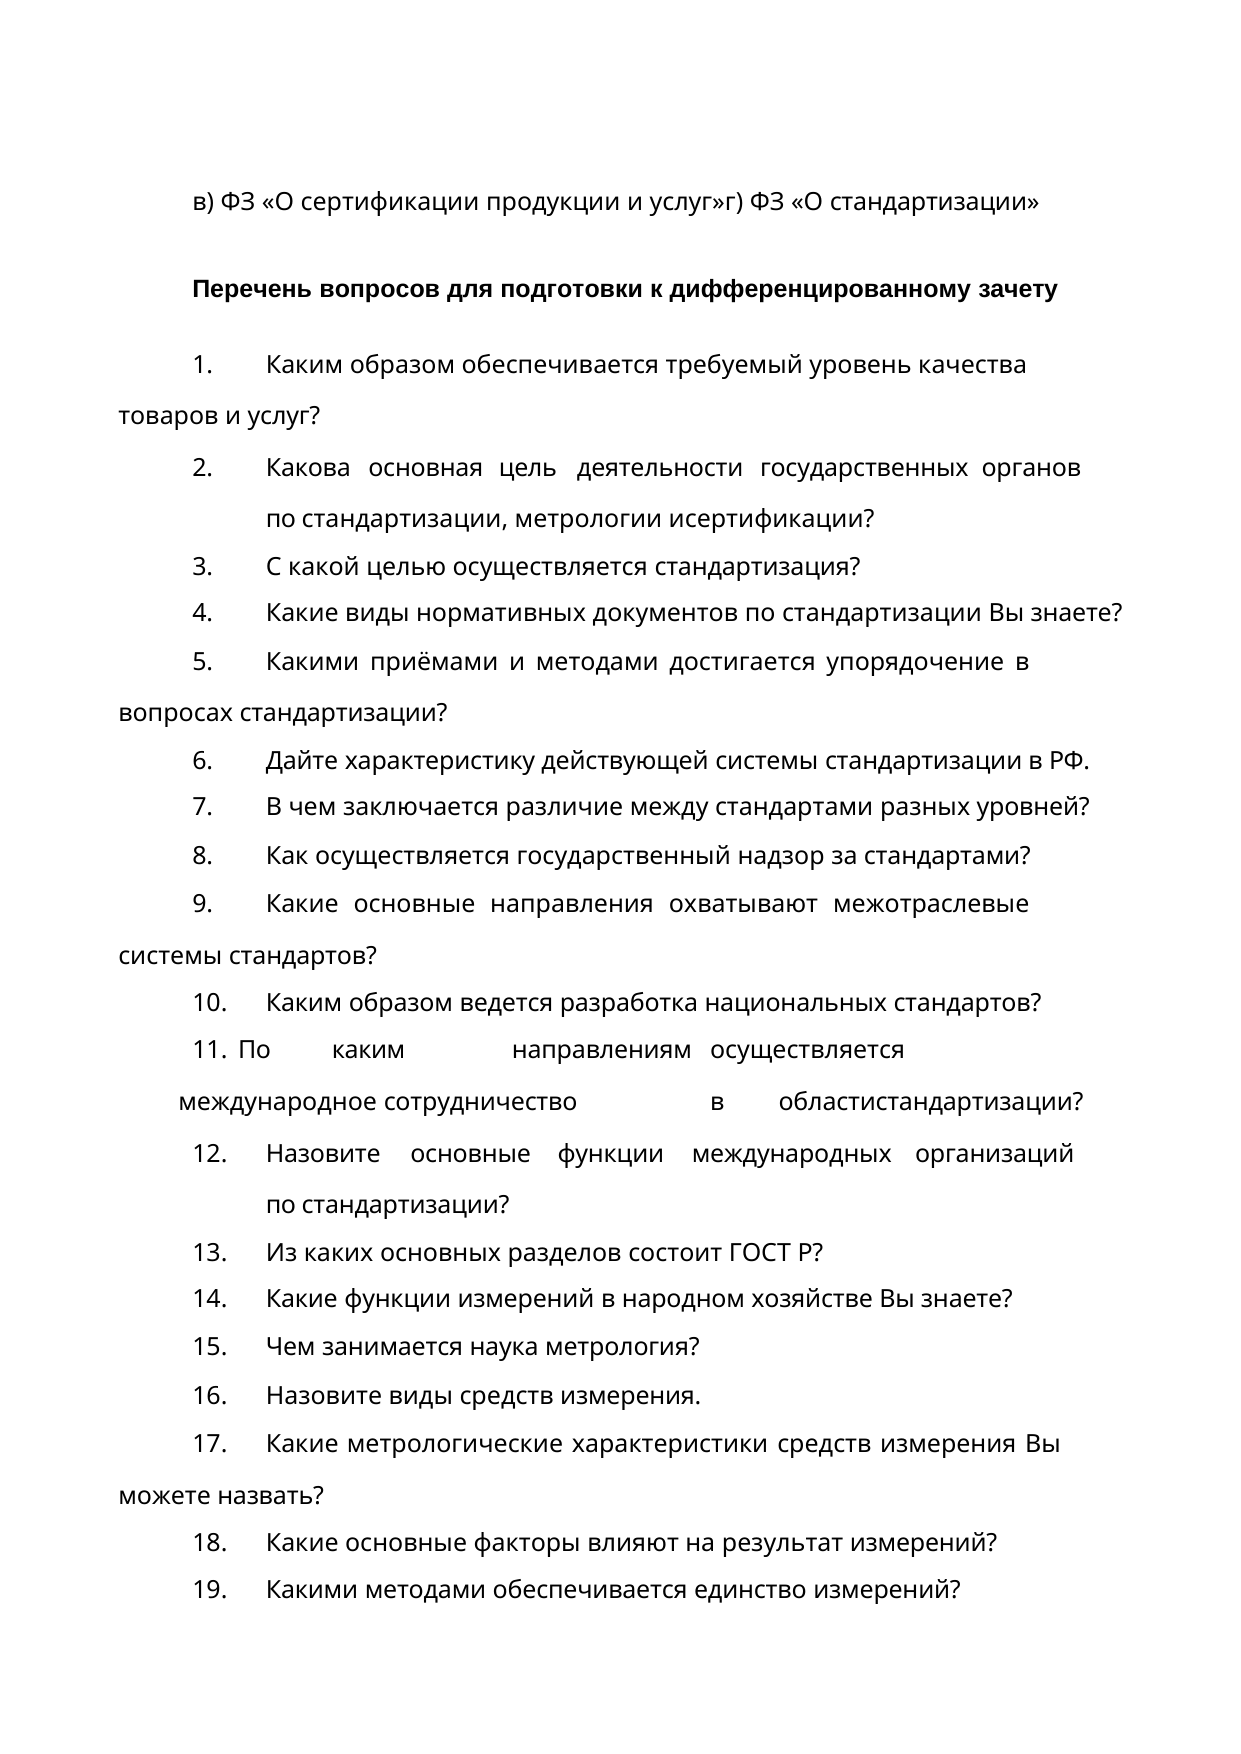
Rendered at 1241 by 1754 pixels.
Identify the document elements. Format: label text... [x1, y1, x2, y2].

list Каким образом ведется разработка национальных стандартов? [192, 989, 1137, 1017]
list Какими приёмами и методами достигается упорядочение в вопросах стандартизации? [118, 643, 1123, 729]
list Какие основные факторы влияют на результат измерений? [192, 1529, 1137, 1557]
list Какими методами обеспечивается единство измерений? [192, 1571, 1137, 1606]
list Назовите виды средств измерения. [192, 1377, 1137, 1411]
list Какова основная цель деятельности государственных органов по стандартизации, метрологии исертификации? [118, 449, 1123, 535]
text Перечень вопросов для подготовки к дифференцированному зачету [192, 274, 1137, 303]
list Какие виды нормативных документов по стандартизации Вы знаете? [192, 595, 1137, 629]
list Назовите основные функции международных организаций по стандартизации? [118, 1135, 1123, 1221]
list С какой целью осуществляется стандартизация? [192, 553, 1137, 581]
text в) ФЗ «О сертификации продукции и услуг»г) ФЗ «О стандартизации» [192, 183, 1137, 217]
list Каким образом обеспечивается требуемый уровень качества товаров и услуг? [118, 346, 1123, 432]
list Какие основные направления охватывают межотраслевые системы стандартов? [118, 886, 1123, 972]
list Какие функции измерений в народном хозяйстве Вы знаете? [192, 1281, 1137, 1315]
list Из каких основных разделов состоит ГОСТ Р? [192, 1238, 1137, 1267]
list Дайте характеристику действующей системы стандартизации в РФ. [192, 747, 1137, 775]
list В чем заключается различие между стандартами разных уровней? [192, 789, 1137, 823]
list Чем занимается наука метрология? [192, 1329, 1137, 1363]
list Как осуществляется государственный надзор за стандартами? [192, 837, 1137, 871]
list Какие метрологические характеристики средств измерения Вы можете назвать? [118, 1426, 1123, 1511]
list По каким направлениям осуществляется международное сотрудничество в областистандартизации? [178, 1032, 1094, 1118]
